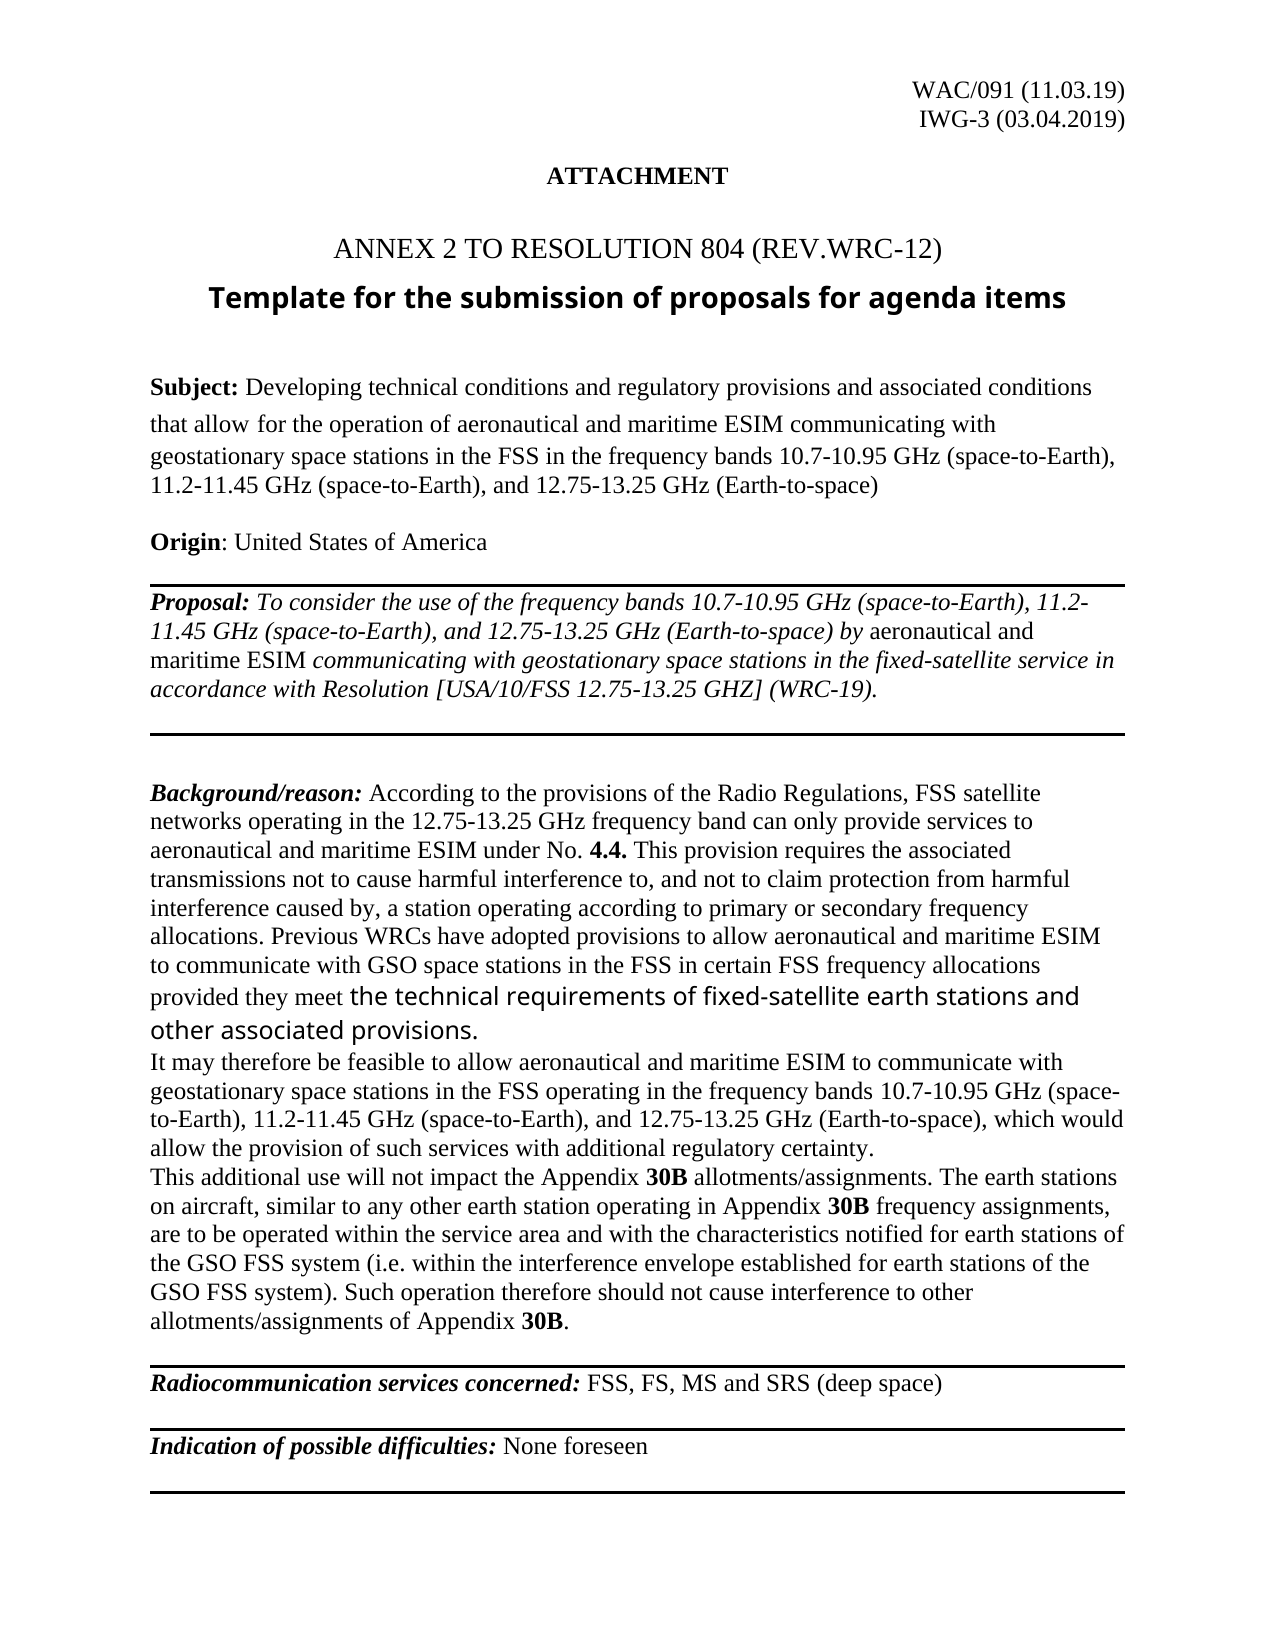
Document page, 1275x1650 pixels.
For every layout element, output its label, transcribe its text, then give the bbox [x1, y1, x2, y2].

text Indication of possible difficulties: None foreseen [150, 1431, 1125, 1460]
text This additional use will not impact the Appendix 30B allotments/assignments. The earth stations on aircraft, similar to any other earth station operating in Appendix 30B frequency assignments, are to be operated within the service area and with the characteristics notified for earth stations of the GSO FSS system (i.e. within the interference envelope established for earth stations of the GSO FSS system). Such operation therefore should not cause interference to other allotments/assignments of Appendix 30B. [150, 1162, 1125, 1334]
text Origin: United States of America [150, 527, 1125, 556]
text ANNEX 2 TO RESOLUTION 804 (Rev.WRC-12) [150, 231, 1125, 265]
text Template for the submission of proposals for agenda items [150, 277, 1125, 317]
text Proposal: To consider the use of the frequency bands 10.7-10.95 GHz (space-to-Earth), 11.2-11.45 GHz (space-to-Earth), and 12.75-13.25 GHz (Earth-to-space) by aeronautical and maritime ESIM communicating with geostationary space stations in the fixed-satellite service in accordance with Resolution [USA/10/FSS 12.75-13.25 GHZ] (WRC-19). [150, 587, 1125, 702]
text Subject: Developing technical conditions and regulatory provisions and associated conditions that allow for the operation of aeronautical and maritime ESIM communicating with geostationary space stations in the FSS in the frequency bands 10.7-10.95 GHz (space-to-Earth), 11.2-11.45 GHz (space-to-Earth), and 12.75-13.25 GHz (Earth-to-space) [150, 372, 1125, 498]
text ATTACHMENT [150, 161, 1125, 190]
text Background/reason: According to the provisions of the Radio Regulations, FSS satellite networks operating in the 12.75-13.25 GHz frequency band can only provide services to aeronautical and maritime ESIM under No. 4.4. This provision requires the associated transmissions not to cause harmful interference to, and not to claim protection from harmful interference caused by, a station operating according to primary or secondary frequency allocations. Previous WRCs have adopted provisions to allow aeronautical and maritime ESIM to communicate with GSO space stations in the FSS in certain FSS frequency allocations provided they meet the technical requirements of fixed-satellite earth stations and other associated provisions. [150, 778, 1125, 1047]
text Radiocommunication services concerned: FSS, FS, MS and SRS (deep space) [150, 1368, 1125, 1397]
text It may therefore be feasible to allow aeronautical and maritime ESIM to communicate with geostationary space stations in the FSS operating in the frequency bands 10.7-10.95 GHz (space-to-Earth), 11.2-11.45 GHz (space-to-Earth), and 12.75-13.25 GHz (Earth-to-space), which would allow the provision of such services with additional regulatory certainty. [150, 1047, 1125, 1162]
